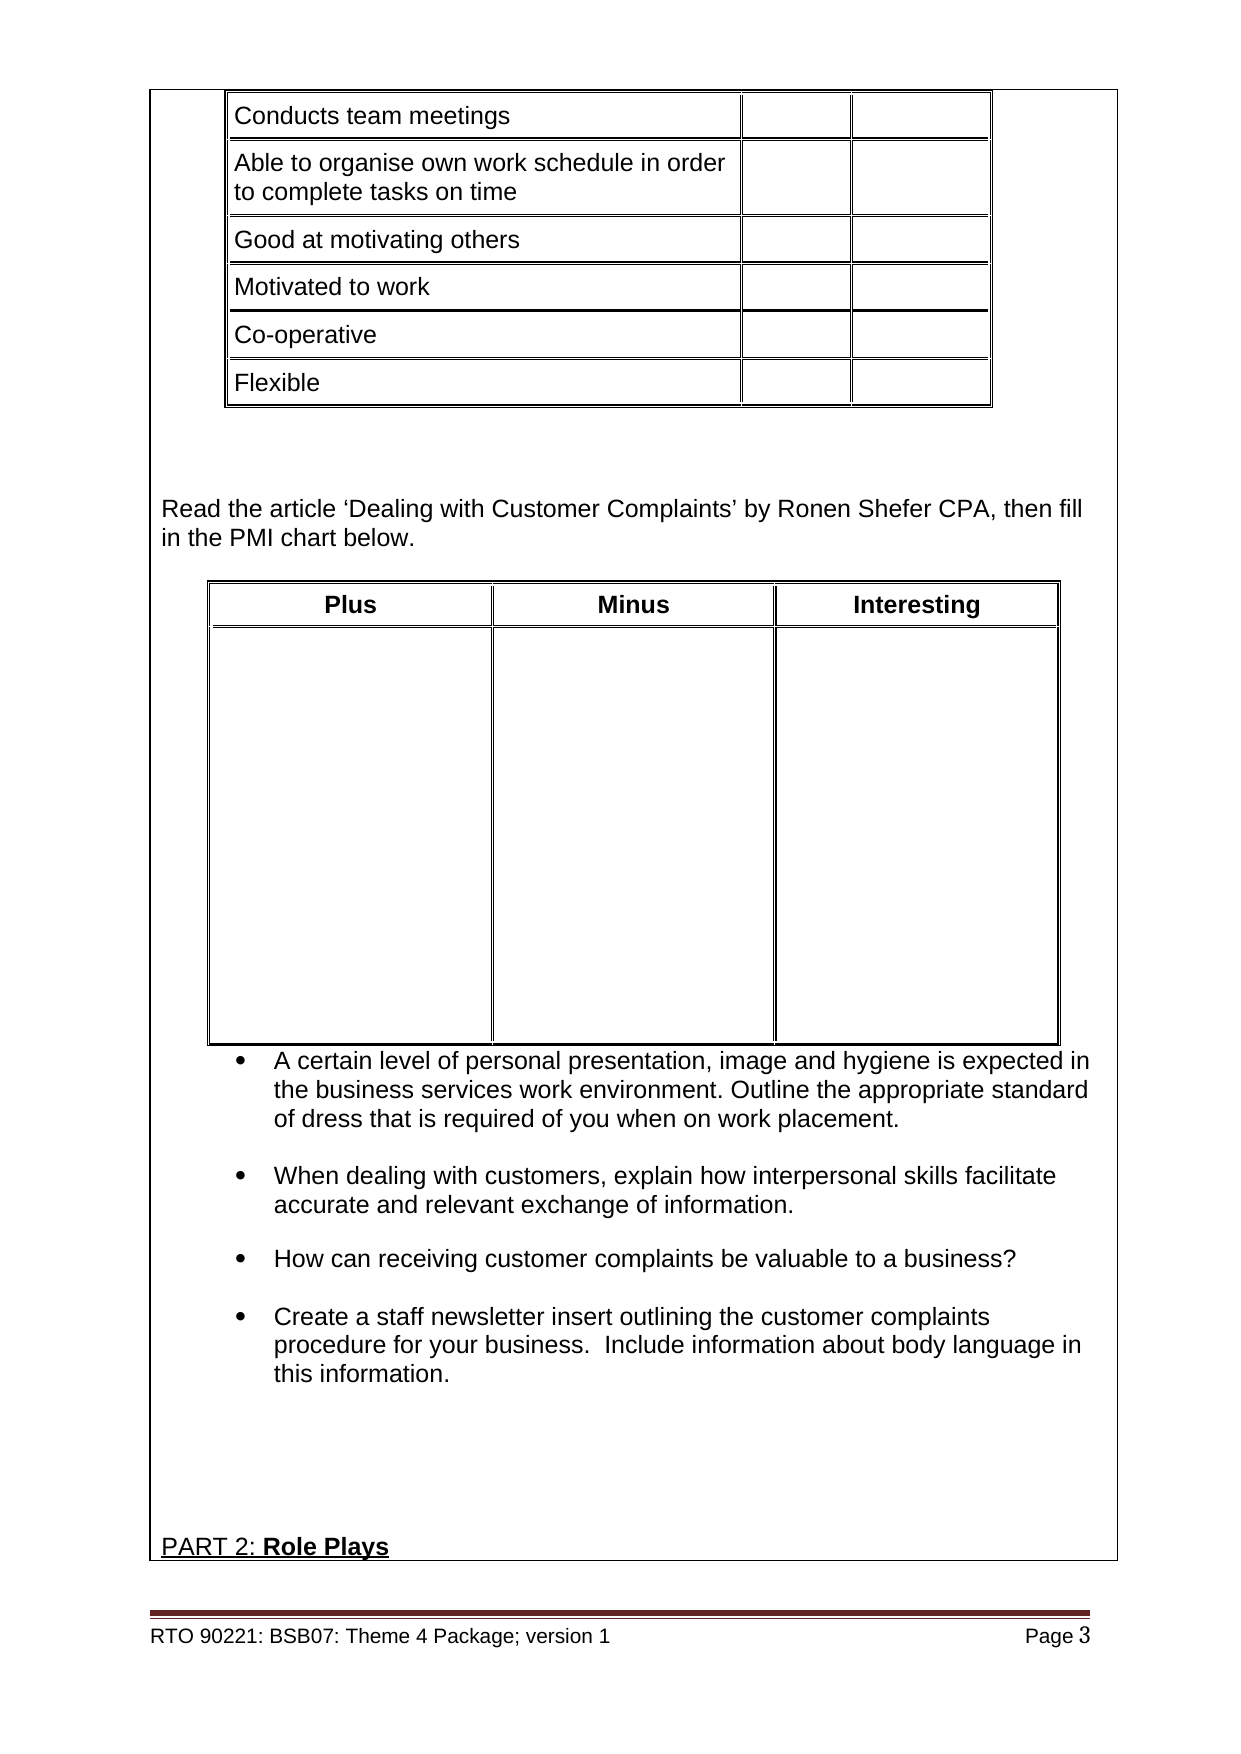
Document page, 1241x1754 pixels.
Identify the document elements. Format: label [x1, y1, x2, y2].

table_header [151, 90, 1117, 1560]
